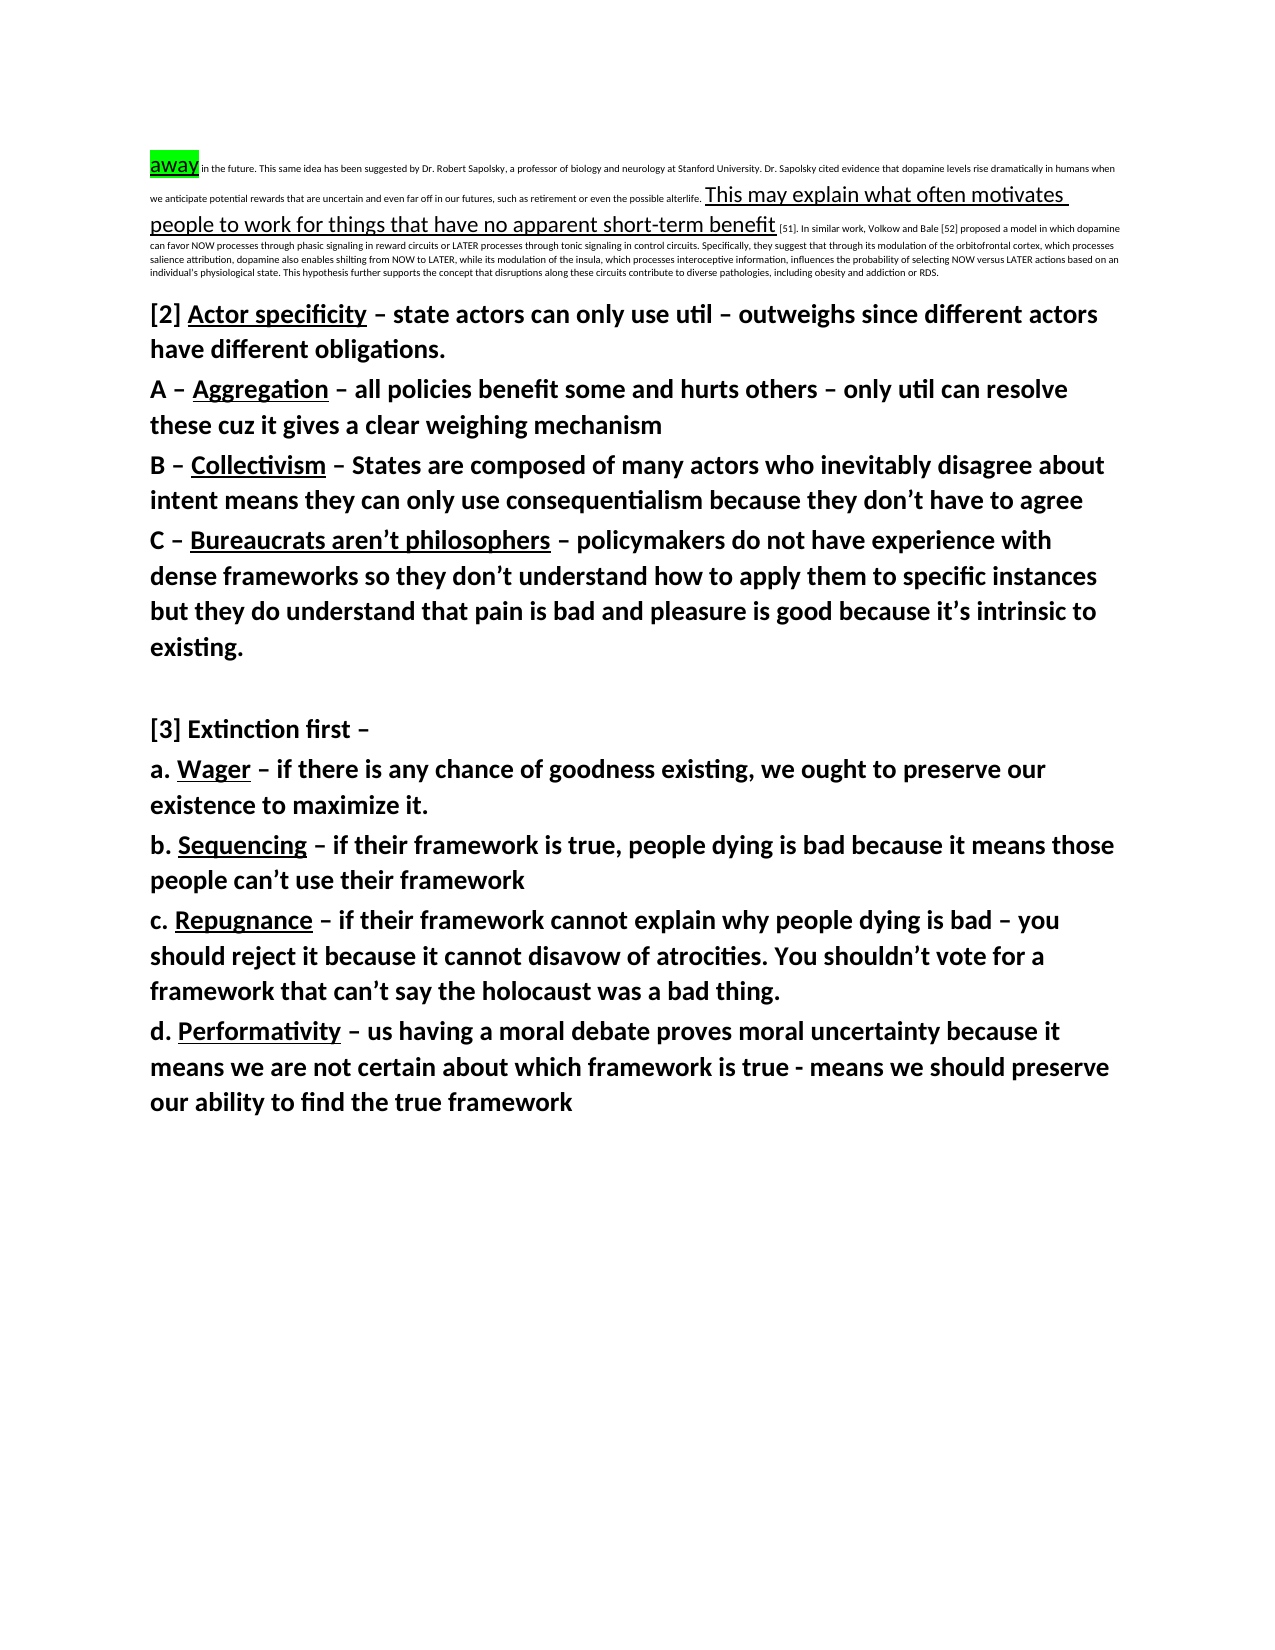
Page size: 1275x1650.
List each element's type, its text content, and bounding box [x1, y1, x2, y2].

subtitle d. Performativity – us having a moral debate proves moral uncertainty because it means we are not certain about which framework is true - means we should preserve our ability to find the true framework [150, 1014, 1125, 1118]
subtitle [3] Extinction first – [150, 713, 1125, 746]
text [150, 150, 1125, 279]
subtitle b. Sequencing – if their framework is true, people dying is bad because it means those people can’t use their framework [150, 828, 1125, 896]
subtitle c. Repugnance – if their framework cannot explain why people dying is bad – you should reject it because it cannot disavow of atrocities. You shouldn’t vote for a framework that can’t say the holocaust was a bad thing. [150, 903, 1125, 1007]
subtitle B – Collectivism – States are composed of many actors who inevitably disagree about intent means they can only use consequentialism because they don’t have to agree [150, 448, 1125, 516]
subtitle A – Aggregation – all policies benefit some and hurts others – only util can resolve these cuz it gives a clear weighing mechanism [150, 372, 1125, 441]
subtitle a. Wager – if there is any chance of goodness existing, we ought to preserve our existence to maximize it. [150, 752, 1125, 821]
subtitle [2] Actor specificity – state actors can only use util – outweighs since different actors have different obligations. [150, 297, 1125, 366]
subtitle C – Bureaucrats aren’t philosophers – policymakers do not have experience with dense frameworks so they don’t understand how to apply them to specific instances but they do understand that pain is bad and pleasure is good because it’s intrinsic to existing. [150, 523, 1125, 663]
